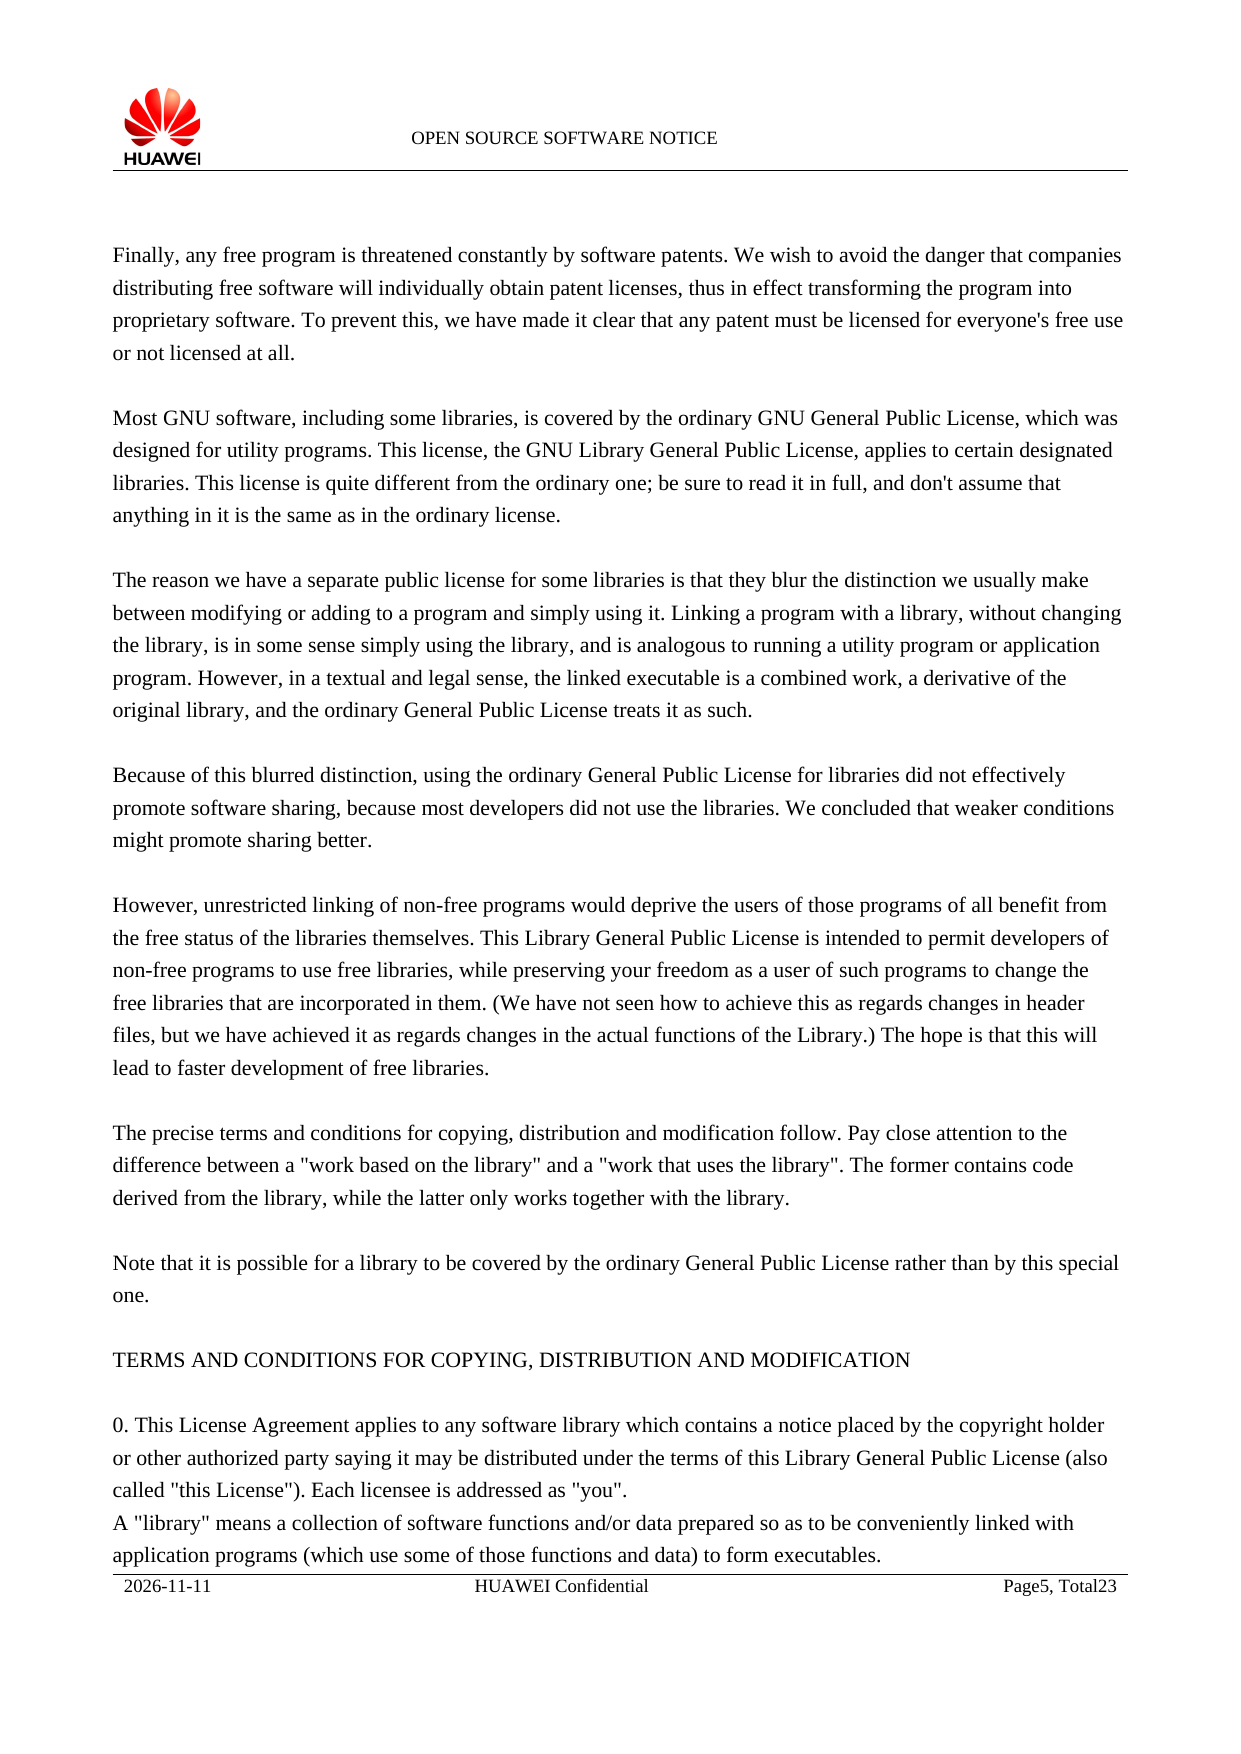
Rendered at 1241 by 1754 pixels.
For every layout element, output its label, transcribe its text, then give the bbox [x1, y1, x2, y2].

picture [124, 88, 201, 165]
